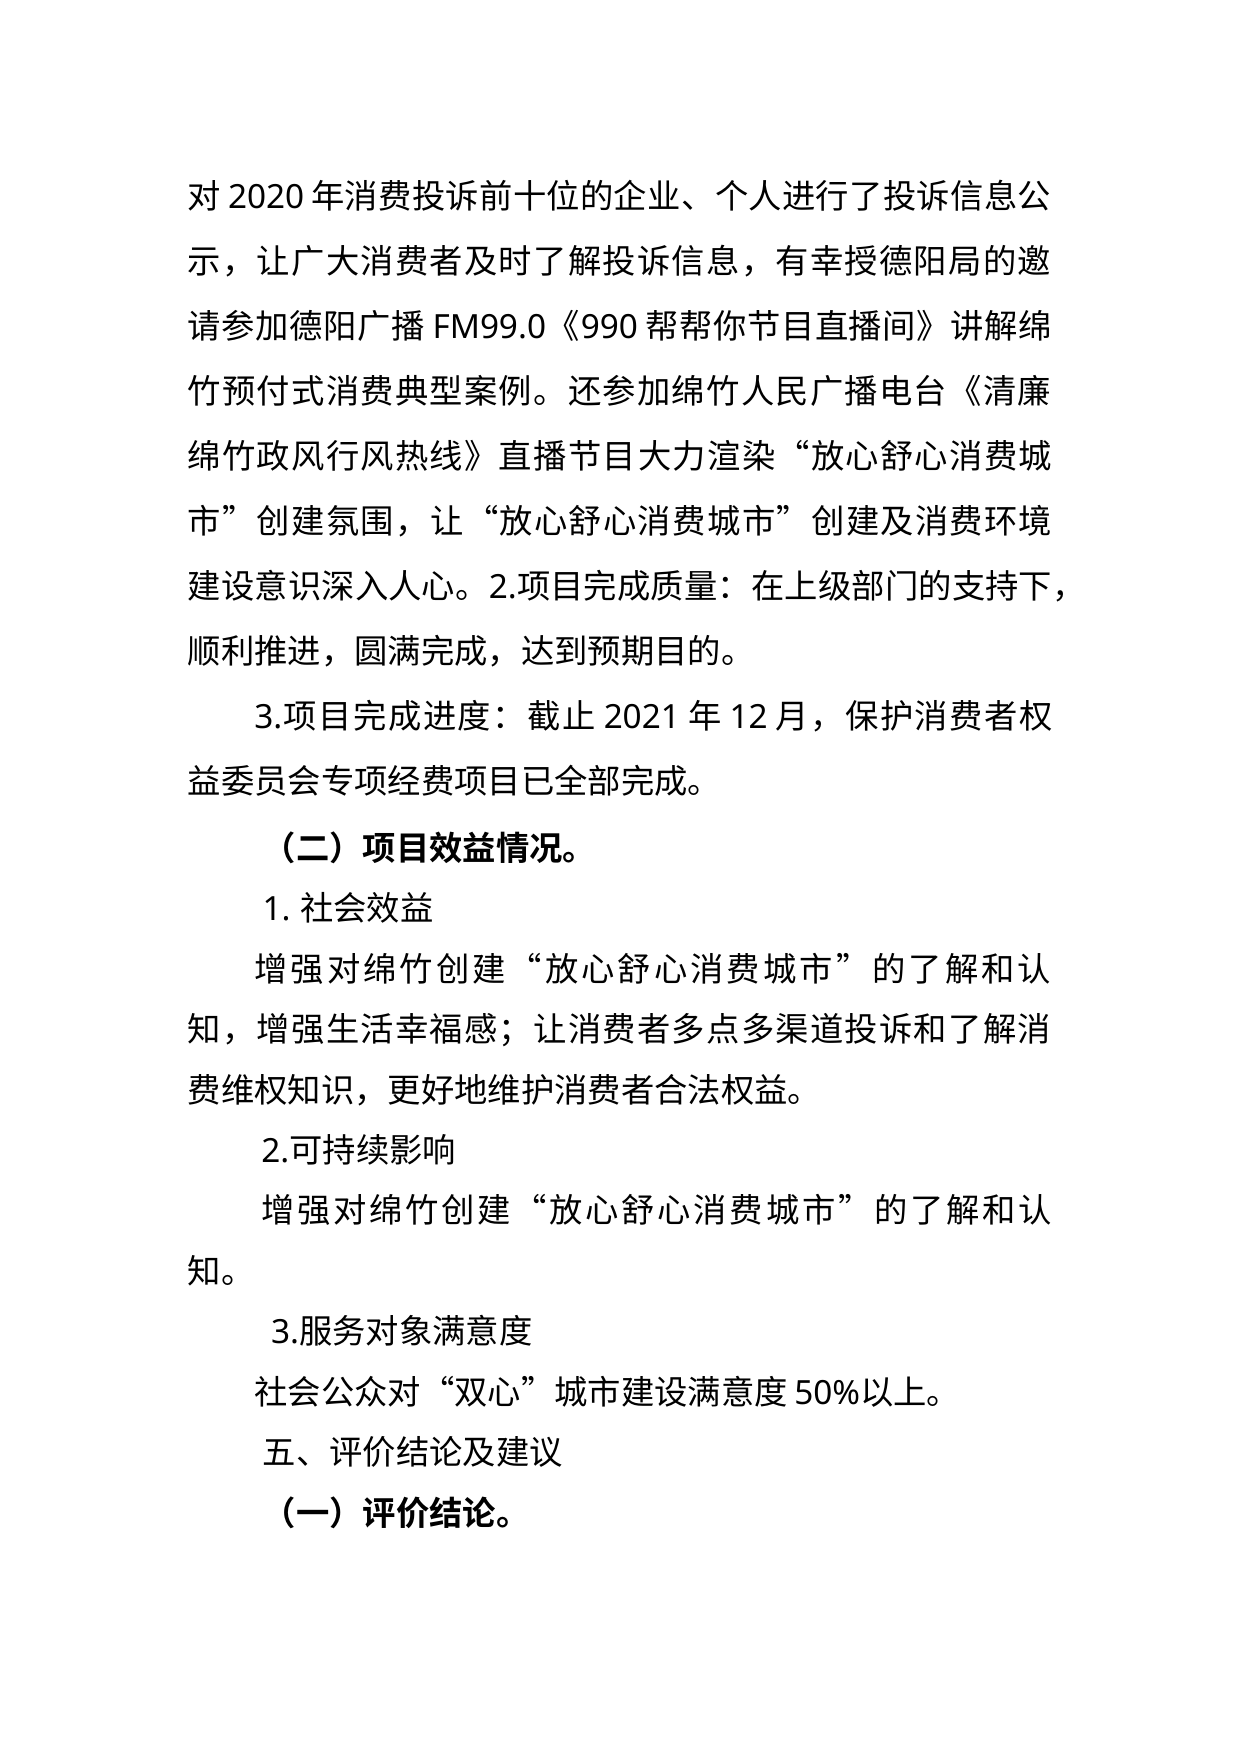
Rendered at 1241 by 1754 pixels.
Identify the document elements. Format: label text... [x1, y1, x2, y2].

text 社会公众对“双心”城市建设满意度50%以上。 [187, 1356, 1053, 1416]
list 增强对绵竹创建“放心舒心消费城市”的了解和认知。 [187, 1174, 1053, 1295]
list 3.项目完成进度：截止2021年12月，保护消费者权益委员会专项经费项目已全部完成。 [187, 682, 1053, 812]
text 五、评价结论及建议 [187, 1416, 1053, 1477]
list 2.可持续影响 [187, 1114, 1053, 1174]
list 增强对绵竹创建“放心舒心消费城市”的了解和认知，增强生活幸福感；让消费者多点多渠道投诉和了解消费维权知识，更好地维护消费者合法权益。 [187, 933, 1053, 1114]
text （二）项目效益情况。 [187, 812, 1053, 872]
text （一）评价结论。 [187, 1477, 1053, 1537]
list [187, 162, 1053, 682]
text 3.服务对象满意度 [187, 1295, 1053, 1356]
list 社会效益 [262, 872, 1053, 933]
